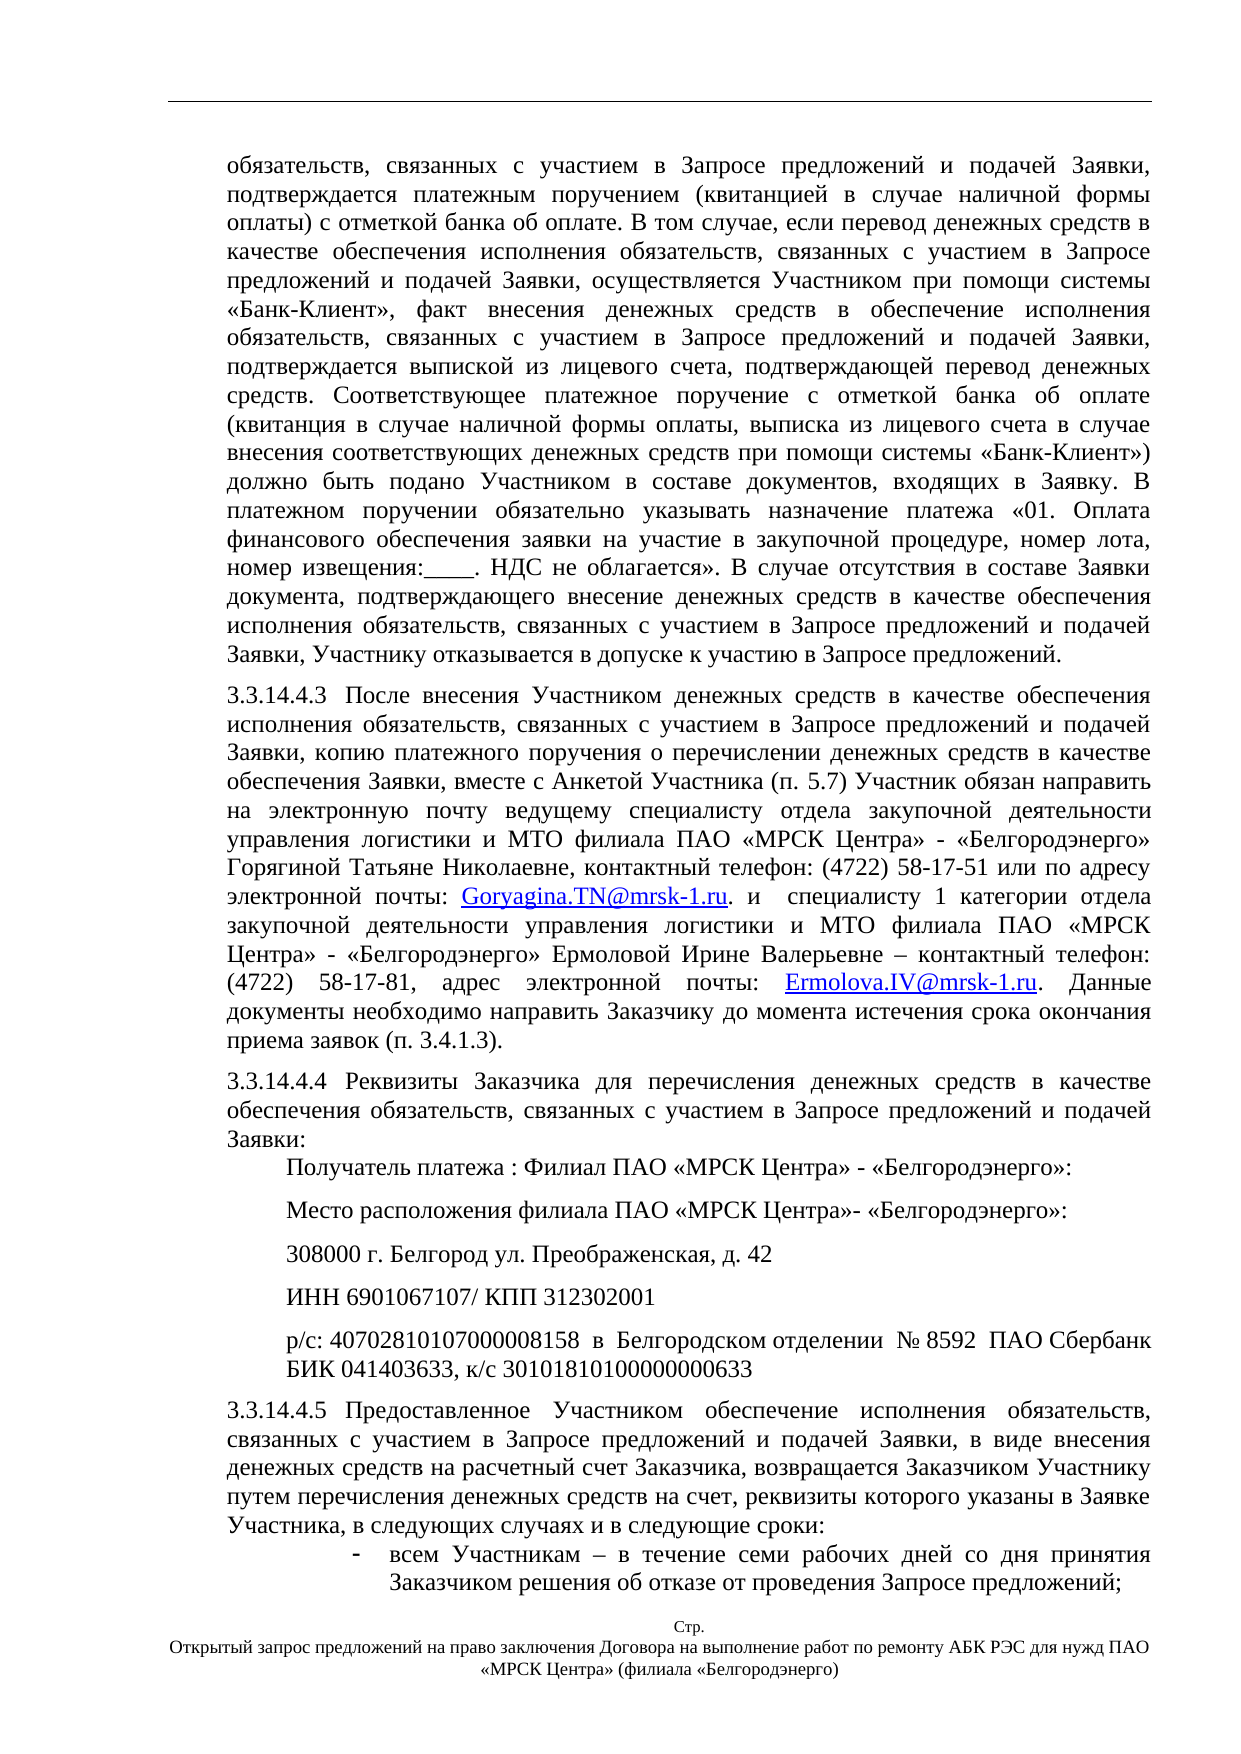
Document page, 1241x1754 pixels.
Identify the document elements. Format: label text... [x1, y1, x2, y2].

list Получатель платежа : Филиал ПАО «МРСК Центра» - «Белгородэнерго»: [286, 1152, 1152, 1181]
list ИНН 6901067107/ КПП 312302001 [286, 1282, 1152, 1311]
list После внесения Участником денежных средств в качестве обеспечения исполнения обязательств, связанных с участием в Запросе предложений и подачей Заявки, копию платежного поручения о перечислении денежных средств в качестве обеспечения Заявки, вместе с Анкетой Участника (п. 5.7) Участник обязан направить на электронную почту ведущему специалисту отдела закупочной деятельности управления логистики и МТО филиала ПАО «МРСК Центра» - «Белгородэнерго» Горягиной Татьяне Николаевне, контактный телефон: (4722) 58-17-51 или по адресу электронной почты: Goryagina.TN@mrsk-1.ru. и специалисту 1 категории отдела закупочной деятельности управления логистики и МТО филиала ПАО «МРСК Центра» - «Белгородэнерго» Ермоловой Ирине Валерьевне – контактный телефон: (4722) 58-17-81, адрес электронной почты: Ermolova.IV@mrsk-1.ru. Данные документы необходимо направить Заказчику до момента истечения срока окончания приема заявок (п. 3.4.1.3). [227, 680, 1152, 1054]
list 308000 г. Белгород ул. Преображенская, д. 42 [286, 1239, 1152, 1267]
list Реквизиты Заказчика для перечисления денежных средств в качестве обеспечения обязательств, связанных с участием в Запросе предложений и подачей Заявки: [227, 1066, 1152, 1152]
list р/с: 40702810107000008158 в Белгородском отделении № 8592 ПАО Сбербанк БИК 041403633, к/с 30101810100000000633 [286, 1325, 1152, 1382]
list Место расположения филиала ПАО «МРСК Центра»- «Белгородэнерго»: [286, 1196, 1152, 1224]
list всем Участникам – в течение семи рабочих дней со дня принятия Заказчиком решения об отказе от проведения Запросе предложений; [352, 1539, 1152, 1596]
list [227, 150, 1152, 667]
list Предоставленное Участником обеспечение исполнения обязательств, связанных с участием в Запросе предложений и подачей Заявки, в виде внесения денежных средств на расчетный счет Заказчика, возвращается Заказчиком Участнику путем перечисления денежных средств на счет, реквизиты которого указаны в Заявке Участника, в следующих случаях и в следующие сроки: [227, 1395, 1152, 1539]
